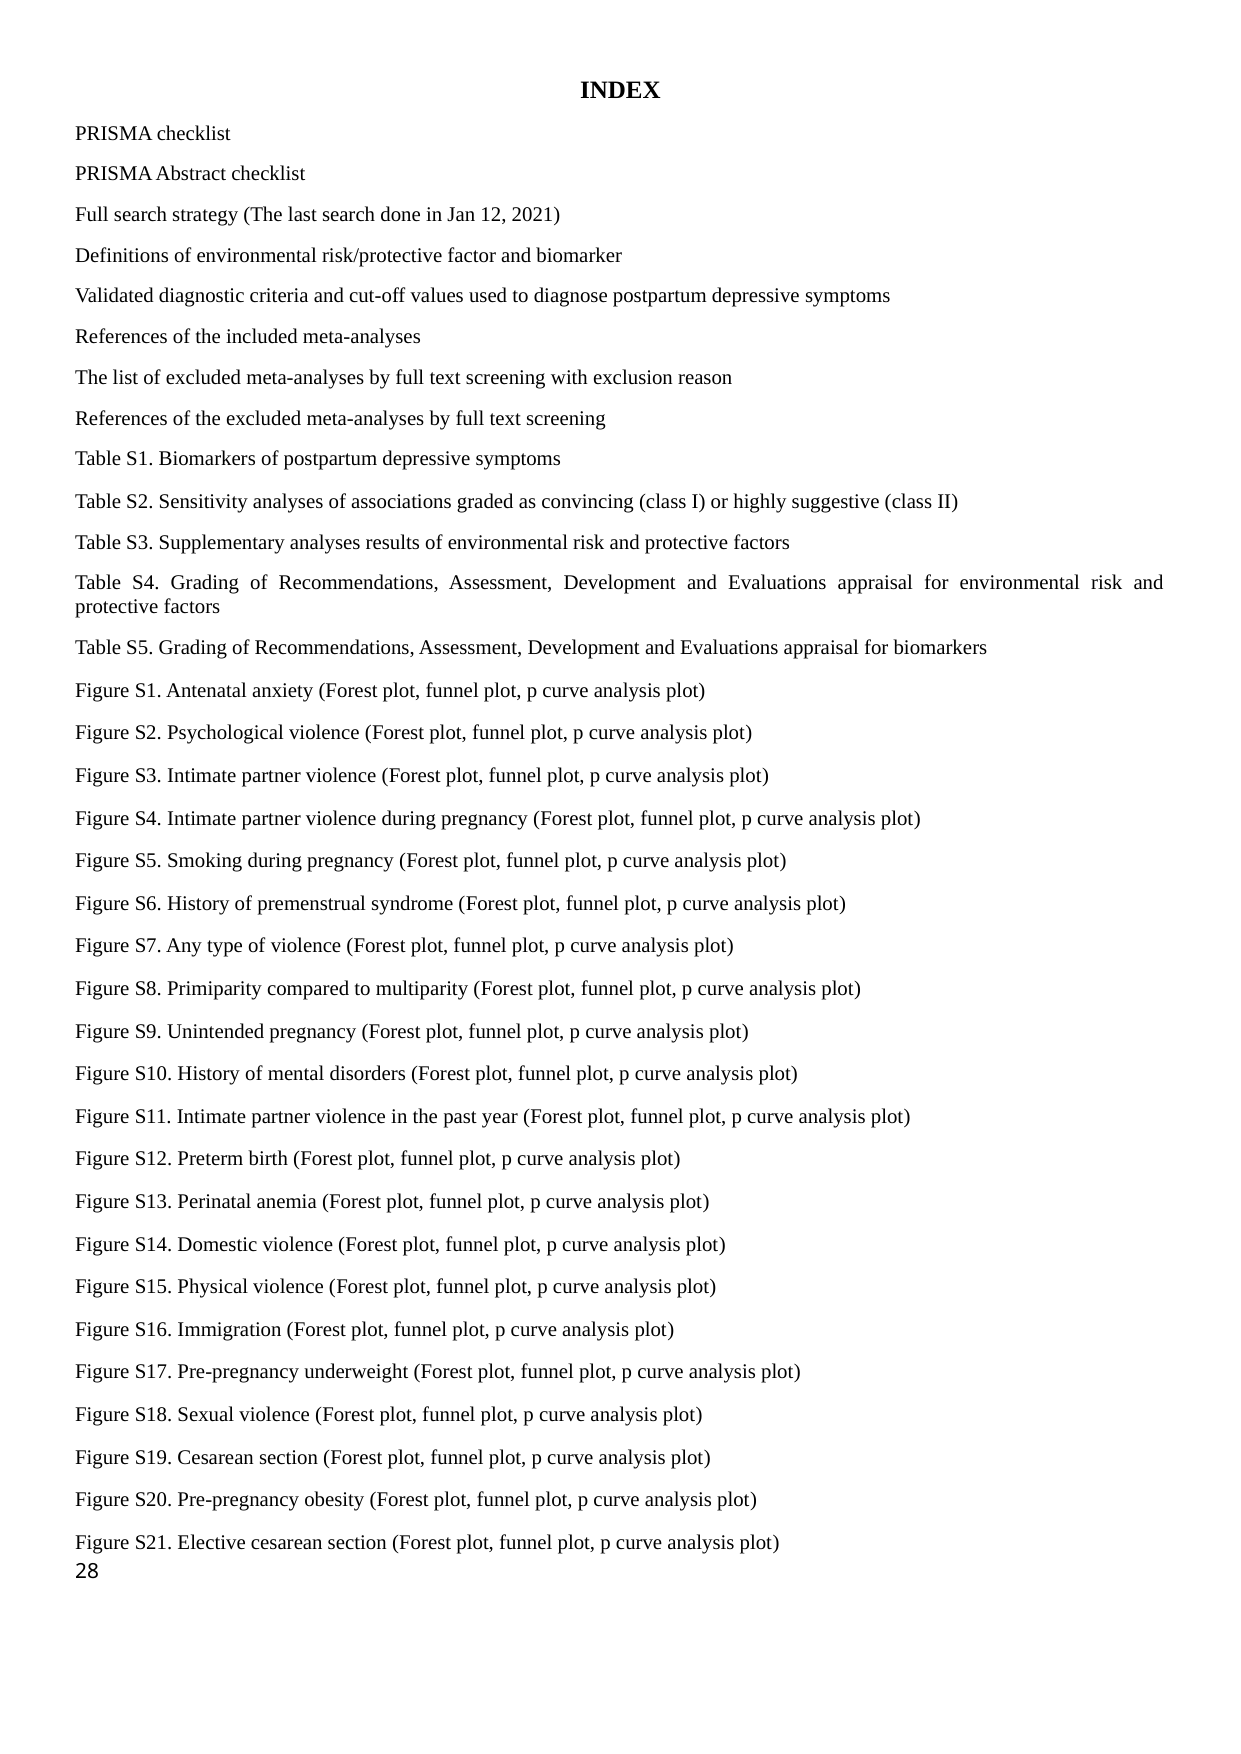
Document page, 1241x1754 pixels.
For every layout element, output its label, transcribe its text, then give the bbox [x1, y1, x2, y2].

text Figure S20. Pre-pregnancy obesity (Forest plot, funnel plot, p curve analysis plot) [75, 1487, 1165, 1511]
text Definitions of environmental risk/protective factor and biomarker [75, 243, 1165, 267]
text INDEX [75, 75, 1165, 104]
text References of the excluded meta-analyses by full text screening [75, 406, 1165, 429]
text Figure S9. Unintended pregnancy (Forest plot, funnel plot, p curve analysis plot) [75, 1018, 1165, 1043]
text Figure S7. Any type of violence (Forest plot, funnel plot, p curve analysis plot) [75, 933, 1165, 957]
text Figure S13. Perinatal anemia (Forest plot, funnel plot, p curve analysis plot) [75, 1189, 1165, 1213]
text Figure S21. Elective cesarean section (Forest plot, funnel plot, p curve analysis plot) [75, 1530, 1165, 1554]
text Table S4. Grading of Recommendations, Assessment, Development and Evaluations appraisal for environmental risk and protective factors [75, 570, 1165, 618]
text Figure S8. Primiparity compared to multiparity (Forest plot, funnel plot, p curve analysis plot) [75, 976, 1165, 1000]
text Figure S6. History of premenstrual syndrome (Forest plot, funnel plot, p curve analysis plot) [75, 891, 1165, 915]
text Figure S12. Preterm birth (Forest plot, funnel plot, p curve analysis plot) [75, 1146, 1165, 1170]
text Figure S1. Antenatal anxiety (Forest plot, funnel plot, p curve analysis plot) [75, 678, 1165, 702]
text PRISMA Abstract checklist [75, 161, 1165, 185]
text Figure S18. Sexual violence (Forest plot, funnel plot, p curve analysis plot) [75, 1402, 1165, 1426]
text PRISMA checklist [75, 120, 1165, 144]
text Figure S14. Domestic violence (Forest plot, funnel plot, p curve analysis plot) [75, 1232, 1165, 1256]
text Table S1. Biomarkers of postpartum depressive symptoms [75, 446, 1165, 470]
text Figure S3. Intimate partner violence (Forest plot, funnel plot, p curve analysis plot) [75, 763, 1165, 787]
text Validated diagnostic criteria and cut-off values used to diagnose postpartum depressive symptoms [75, 283, 1165, 307]
text Full search strategy (The last search done in Jan 12, 2021) [75, 202, 1165, 226]
text Figure S15. Physical violence (Forest plot, funnel plot, p curve analysis plot) [75, 1274, 1165, 1298]
text Table S5. Grading of Recommendations, Assessment, Development and Evaluations appraisal for biomarkers [75, 635, 1165, 659]
text The list of excluded meta-analyses by full text screening with exclusion reason [75, 365, 1165, 389]
text Figure S17. Pre-pregnancy underweight (Forest plot, funnel plot, p curve analysis plot) [75, 1359, 1165, 1383]
text Figure S2. Psychological violence (Forest plot, funnel plot, p curve analysis plot) [75, 720, 1165, 744]
text References of the included meta-analyses [75, 324, 1165, 348]
text Figure S11. Intimate partner violence in the past year (Forest plot, funnel plot, p curve analysis plot) [75, 1104, 1165, 1128]
text Figure S16. Immigration (Forest plot, funnel plot, p curve analysis plot) [75, 1317, 1165, 1341]
text Figure S5. Smoking during pregnancy (Forest plot, funnel plot, p curve analysis plot) [75, 848, 1165, 872]
text Table S3. Supplementary analyses results of environmental risk and protective factors [75, 529, 1165, 554]
text Figure S4. Intimate partner violence during pregnancy (Forest plot, funnel plot, p curve analysis plot) [75, 806, 1165, 829]
text Figure S10. History of mental disorders (Forest plot, funnel plot, p curve analysis plot) [75, 1061, 1165, 1085]
text Table S2. Sensitivity analyses of associations graded as convincing (class I) or highly suggestive (class II) [75, 489, 1165, 513]
text Figure S19. Cesarean section (Forest plot, funnel plot, p curve analysis plot) [75, 1444, 1165, 1469]
